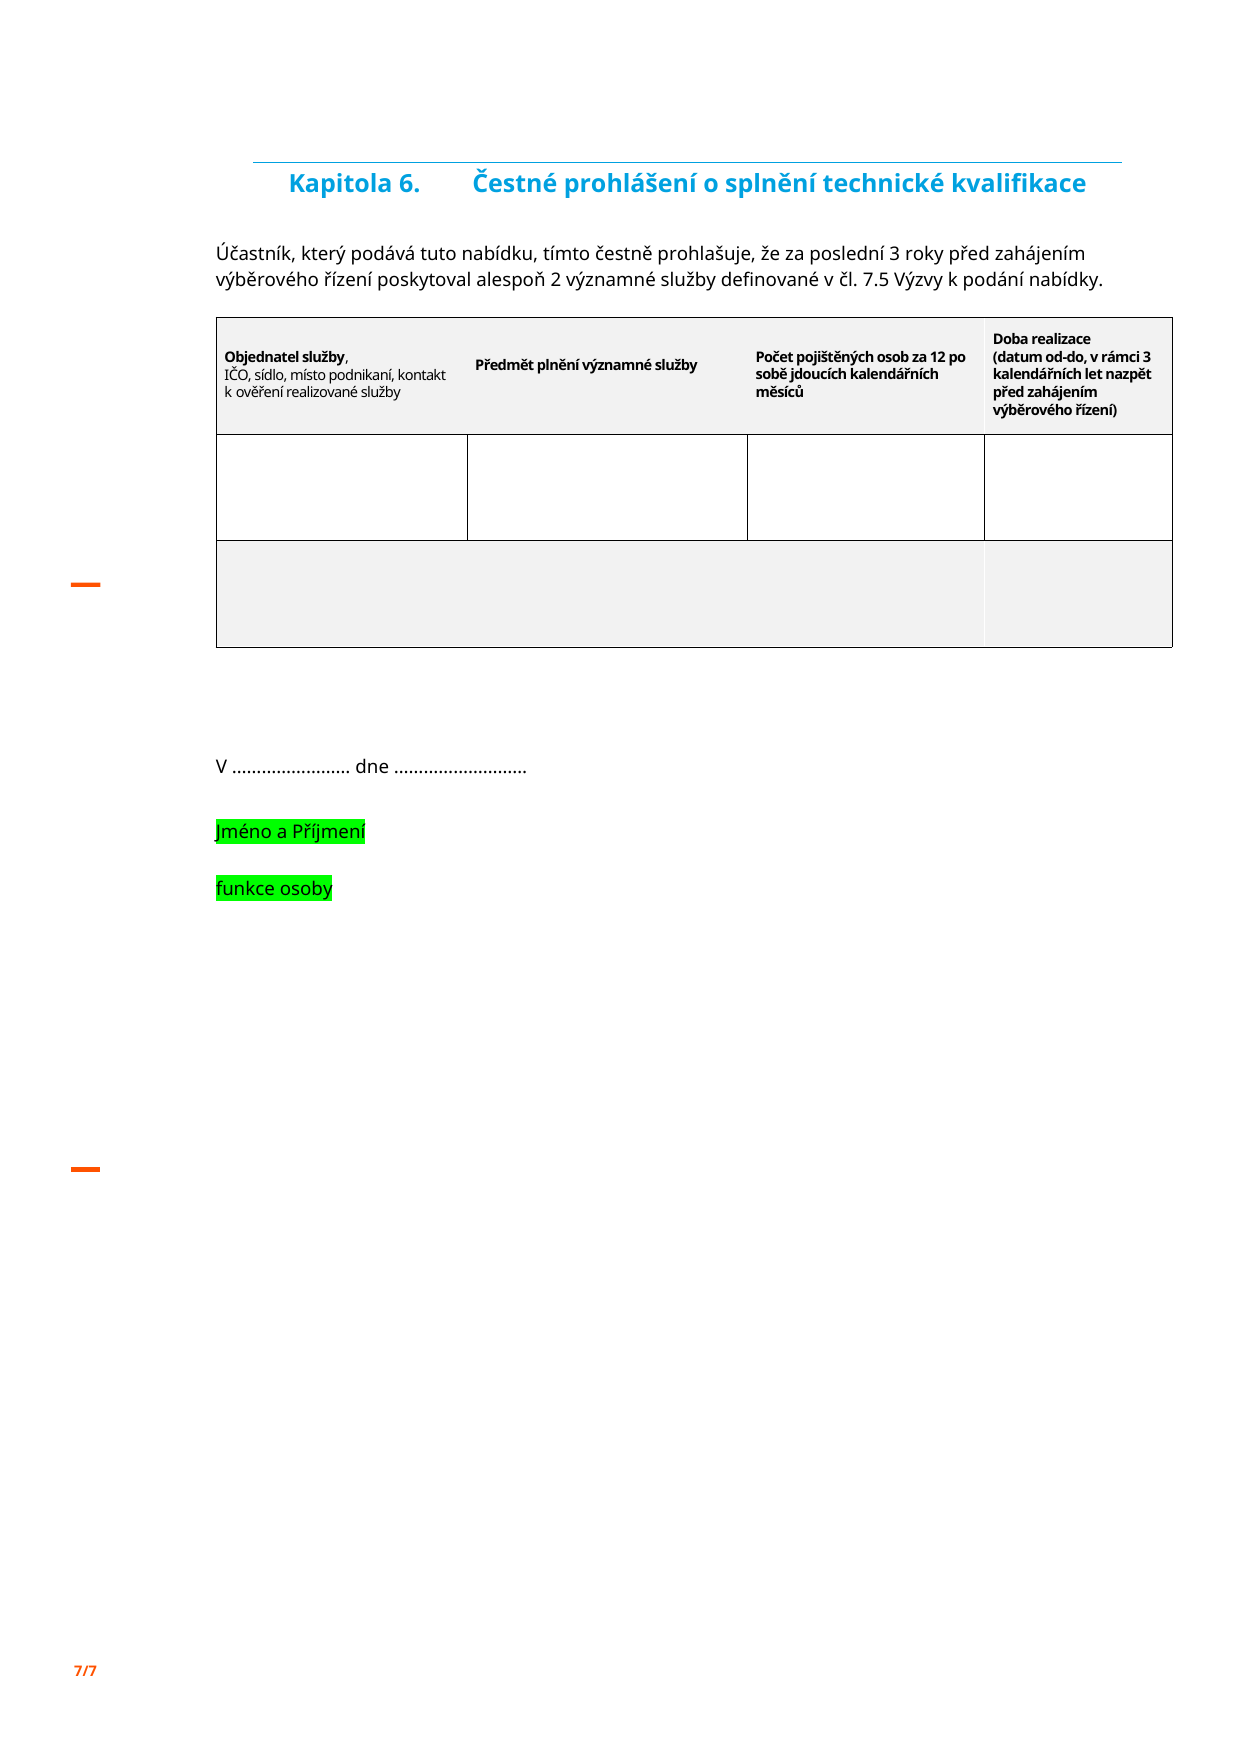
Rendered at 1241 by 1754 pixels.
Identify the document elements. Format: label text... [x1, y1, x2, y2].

text Účastník, který podává tuto nabídku, tímto čestně prohlašuje, že za poslední 3 roky před zahájením výběrového řízení poskytoval alespoň 2 významné služby definované v čl. 7.5 Výzvy k podání nabídky. [216, 240, 1122, 291]
table_cell [748, 435, 984, 540]
table_cell [467, 541, 747, 646]
table_cell [217, 541, 467, 646]
subtitle Čestné prohlášení o splnění technické kvalifikace [253, 163, 1122, 199]
table_cell [747, 541, 984, 646]
text Jméno a Příjmení [216, 818, 1122, 844]
table_header Počet pojištěných osob za 12 po sobě jdoucích kalendářních měsíců [747, 318, 984, 434]
table_cell [468, 435, 747, 540]
table_cell [217, 435, 467, 540]
text funkce osoby [216, 872, 1121, 901]
table_header Doba realizace (datum od-do, v rámci 3 kalendářních let nazpět před zahájením výběrového řízení) [985, 318, 1172, 434]
table_header Předmět plnění významné služby [467, 318, 747, 434]
table_cell [985, 435, 1172, 540]
table_header Objednatel služby, IČO, sídlo, místo podnikaní, kontakt k ověření realizované služby [217, 318, 467, 434]
text V …………………… dne ……………………… [216, 753, 1122, 778]
table_cell [985, 541, 1172, 646]
